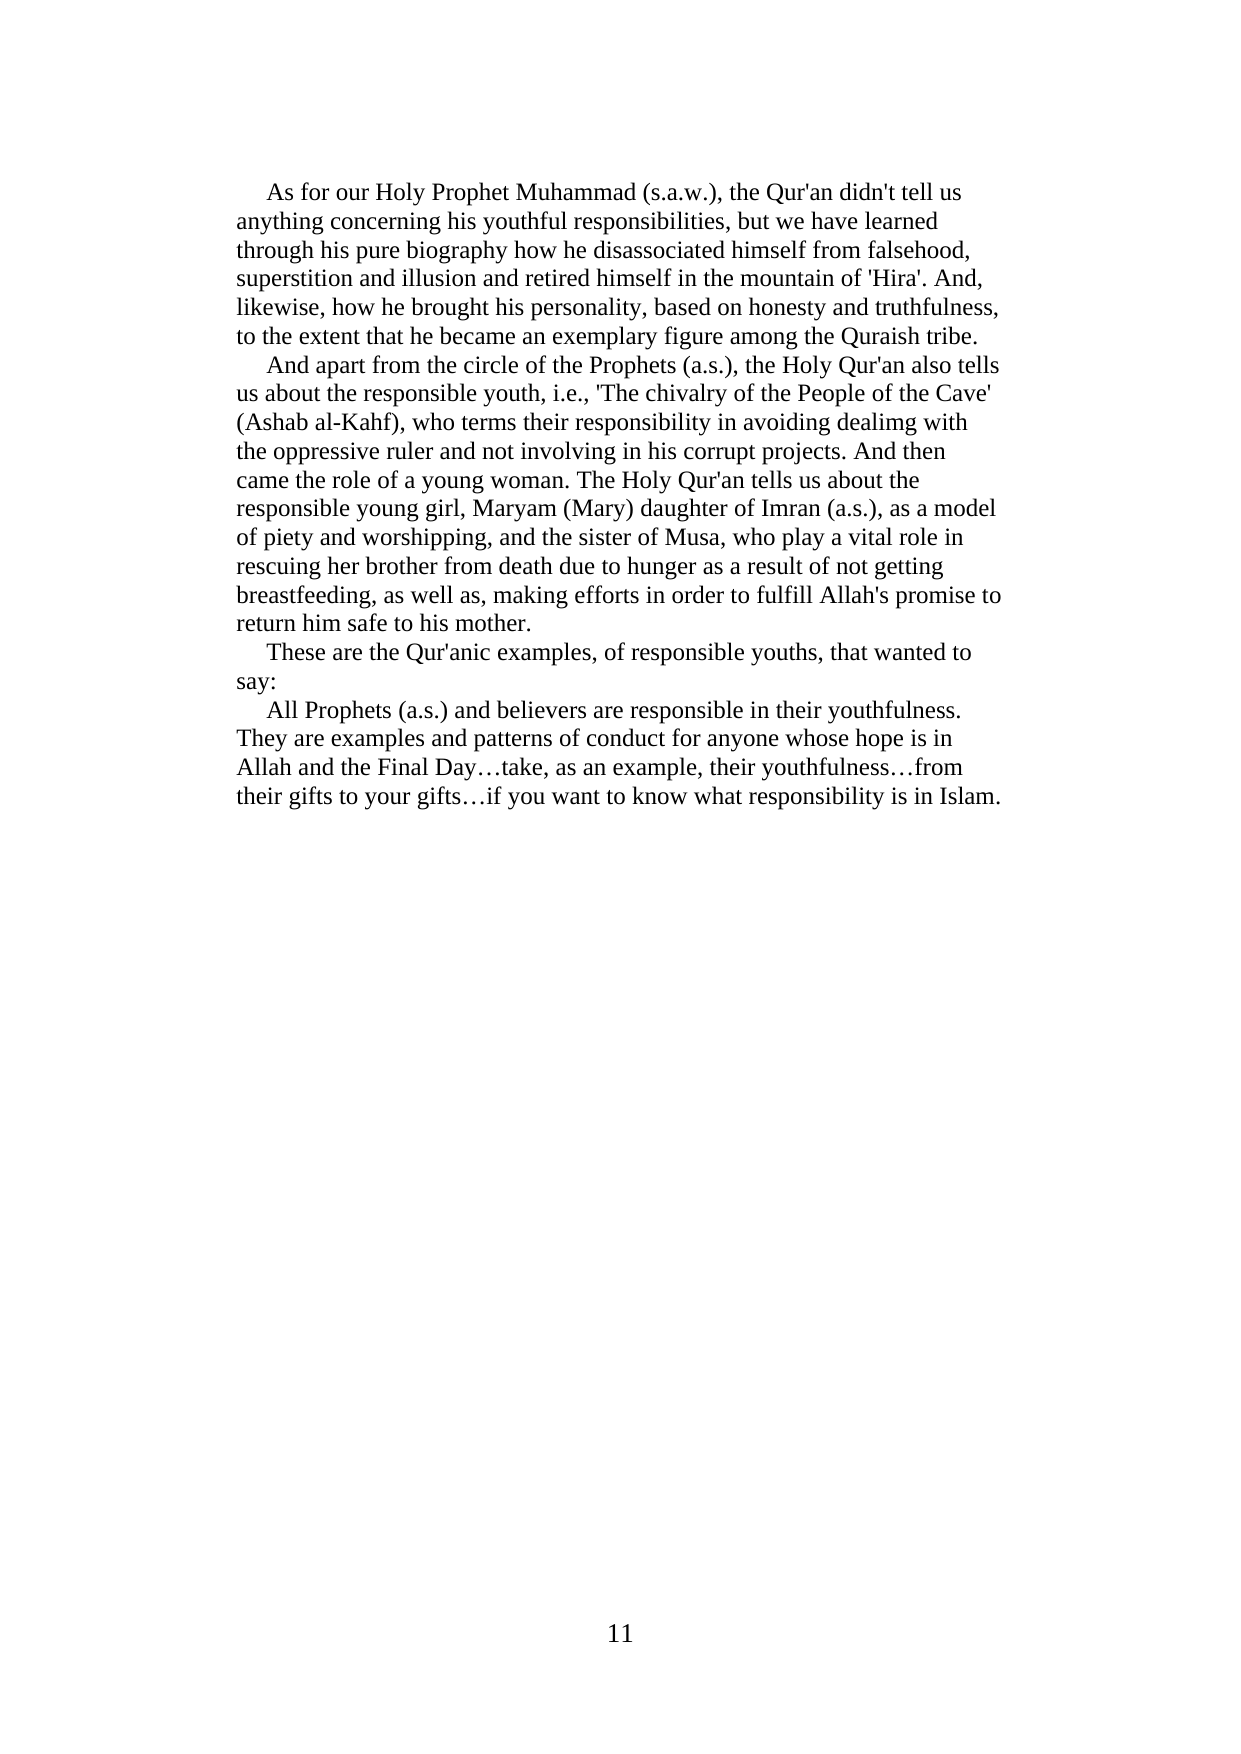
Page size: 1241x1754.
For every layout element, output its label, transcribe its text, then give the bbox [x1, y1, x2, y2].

text These are the Qur'anic examples, of responsible youths, that wanted to say: [236, 637, 1004, 695]
text All Prophets (a.s.) and believers are responsible in their youthfulness. They are examples and patterns of conduct for anyone whose hope is in Allah and the Final Day…take, as an example, their youthfulness…from their gifts to your gifts…if you want to know what responsibility is in Islam. [236, 695, 1004, 810]
text As for our Holy Prophet Muhammad (s.a.w.), the Qur'an didn't tell us anything concerning his youthful responsibilities, but we have learned through his pure biography how he disassociated himself from falsehood, superstition and illusion and retired himself in the mountain of 'Hira'. And, likewise, how he brought his personality, based on honesty and truthfulness, to the extent that he became an exemplary figure among the Quraish tribe. [236, 177, 1004, 350]
text And apart from the circle of the Prophets (a.s.), the Holy Qur'an also tells us about the responsible youth, i.e., 'The chivalry of the People of the Cave' (Ashab al-Kahf), who terms their responsibility in avoiding dealimg with the oppressive ruler and not involving in his corrupt projects. And then came the role of a young woman. The Holy Qur'an tells us about the responsible young girl, Maryam (Mary) daughter of Imran (a.s.), as a model of piety and worshipping, and the sister of Musa, who play a vital role in rescuing her brother from death due to hunger as a result of not getting breastfeeding, as well as, making efforts in order to fulfill Allah's promise to return him safe to his mother. [236, 350, 1004, 637]
